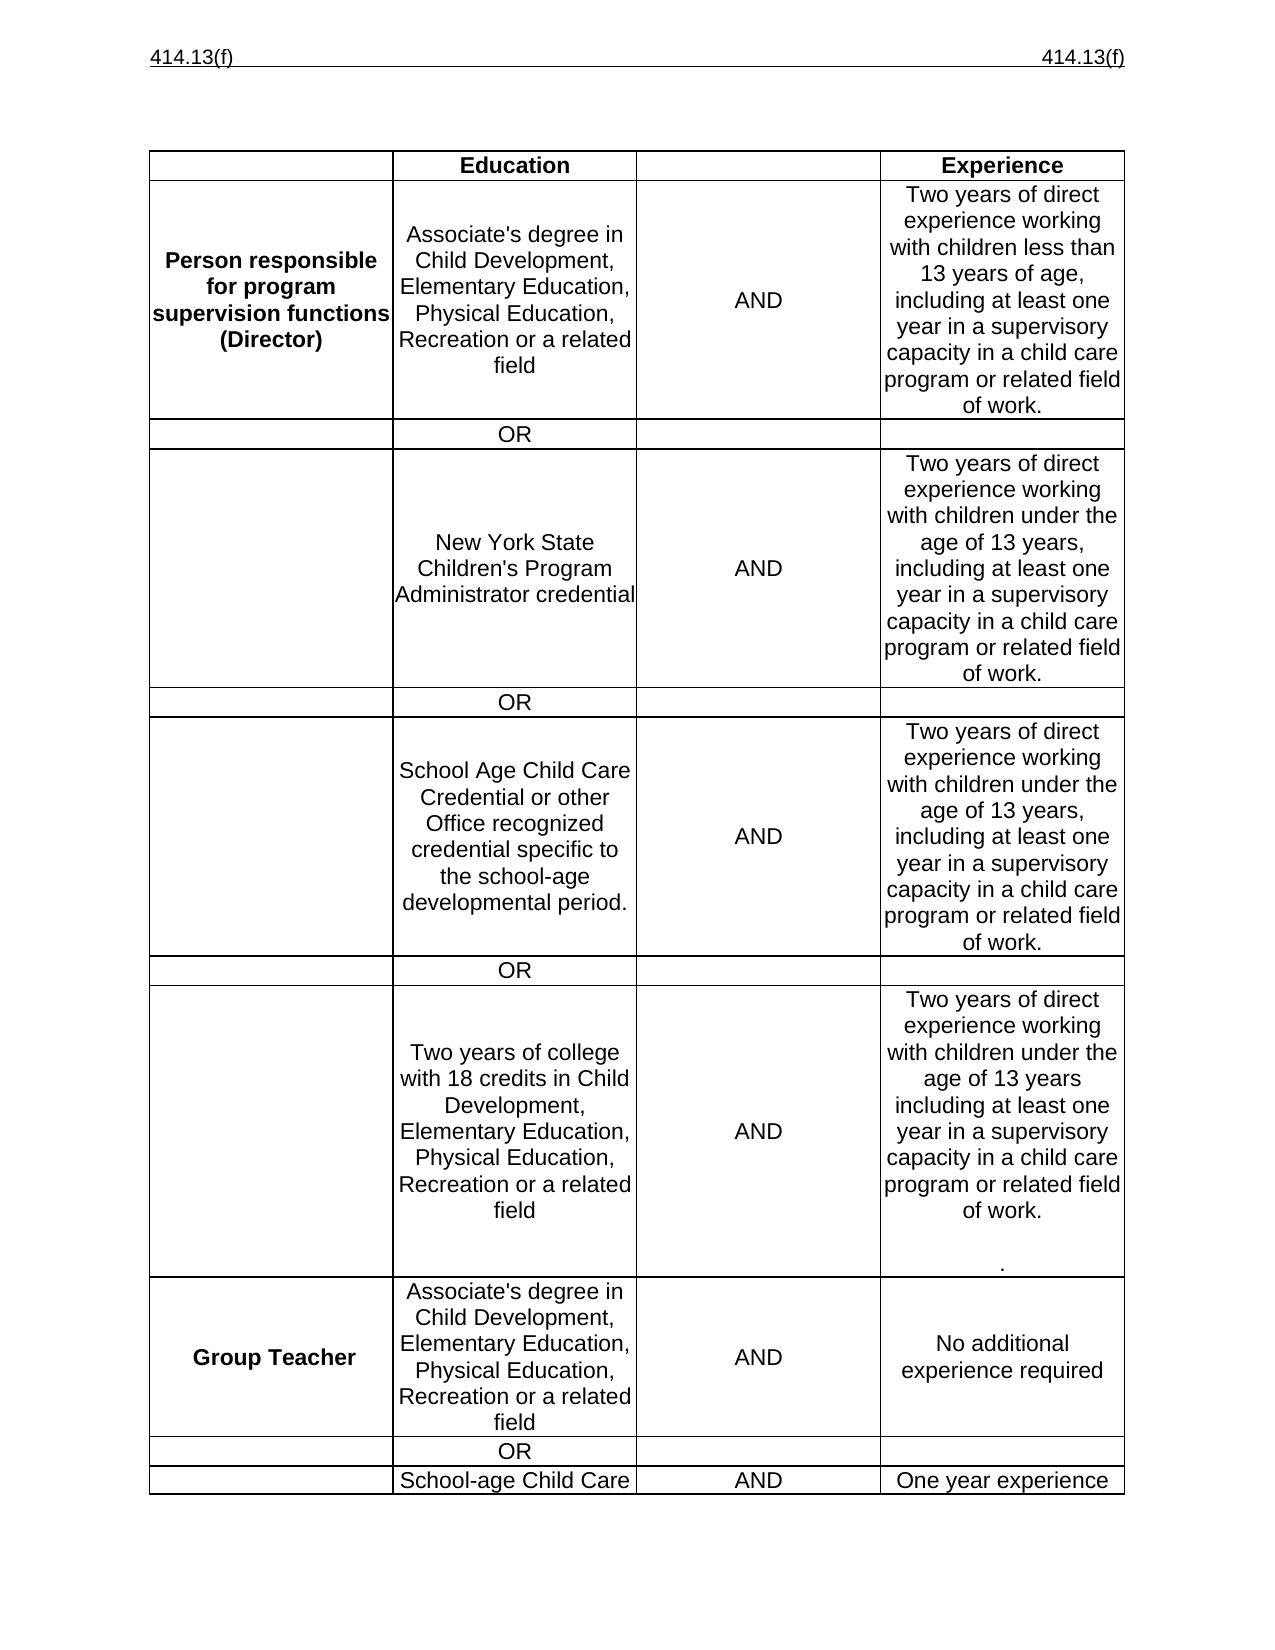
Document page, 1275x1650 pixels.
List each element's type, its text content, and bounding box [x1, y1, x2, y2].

table_cell Two years of direct experience working with children under the age of 13 years including at least one year in a supervisory capacity in a child care program or related field of work. . [881, 986, 1124, 1276]
table_cell Person responsible for program supervision functions (Director) [150, 181, 392, 418]
table_cell Group Teacher [150, 1278, 392, 1436]
table_cell [150, 450, 392, 687]
table_cell [150, 1437, 392, 1465]
table_cell No additional experience required [881, 1278, 1124, 1436]
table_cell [394, 1467, 636, 1493]
table_cell OR [394, 420, 636, 448]
table_cell Two years of direct experience working with children under the age of 13 years, including at least one year in a supervisory capacity in a child care program or related field of work. [881, 718, 1124, 955]
table_header Experience [881, 152, 1124, 179]
table_cell [881, 957, 1124, 984]
table_cell [637, 688, 880, 716]
table_cell [881, 420, 1124, 448]
table_cell OR [394, 688, 636, 716]
table_cell AND [637, 181, 880, 418]
table_cell OR [394, 1437, 636, 1465]
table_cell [881, 1467, 1124, 1493]
table_cell Associate's degree in Child Development, Elementary Education, Physical Education, Recreation or a related field [394, 1278, 636, 1436]
table_cell Associate's degree in Child Development, Elementary Education, Physical Education, Recreation or a related field [394, 181, 636, 418]
table_cell School Age Child Care Credential or other Office recognized credential specific to the school-age developmental period. [394, 718, 636, 955]
table_cell AND [637, 450, 880, 687]
table_cell New York State Children's Program Administrator credential [394, 450, 636, 687]
table_cell [150, 688, 392, 716]
table_cell AND [637, 1278, 880, 1436]
table_cell [637, 420, 880, 448]
table_cell AND [637, 718, 880, 955]
table_cell Two years of direct experience working with children under the age of 13 years, including at least one year in a supervisory capacity in a child care program or related field of work. [881, 450, 1124, 687]
table_cell [150, 957, 392, 984]
table_cell [150, 986, 392, 1276]
table_cell Two years of college with 18 credits in Child Development, Elementary Education, Physical Education, Recreation or a related field [394, 986, 636, 1276]
table_header Education [394, 152, 636, 179]
table_cell OR [394, 957, 636, 984]
table_cell Two years of direct experience working with children less than 13 years of age, including at least one year in a supervisory capacity in a child care program or related field of work. [881, 181, 1124, 418]
table_cell AND [637, 1467, 880, 1493]
table_cell [637, 1437, 880, 1465]
table_cell AND [637, 986, 880, 1276]
table_header [150, 152, 392, 179]
table_header [637, 152, 880, 179]
table_cell [881, 1437, 1124, 1465]
table_cell [150, 1467, 392, 1493]
table_cell [637, 957, 880, 984]
table_cell [150, 718, 392, 955]
table_cell [881, 688, 1124, 716]
table_cell [150, 420, 392, 448]
